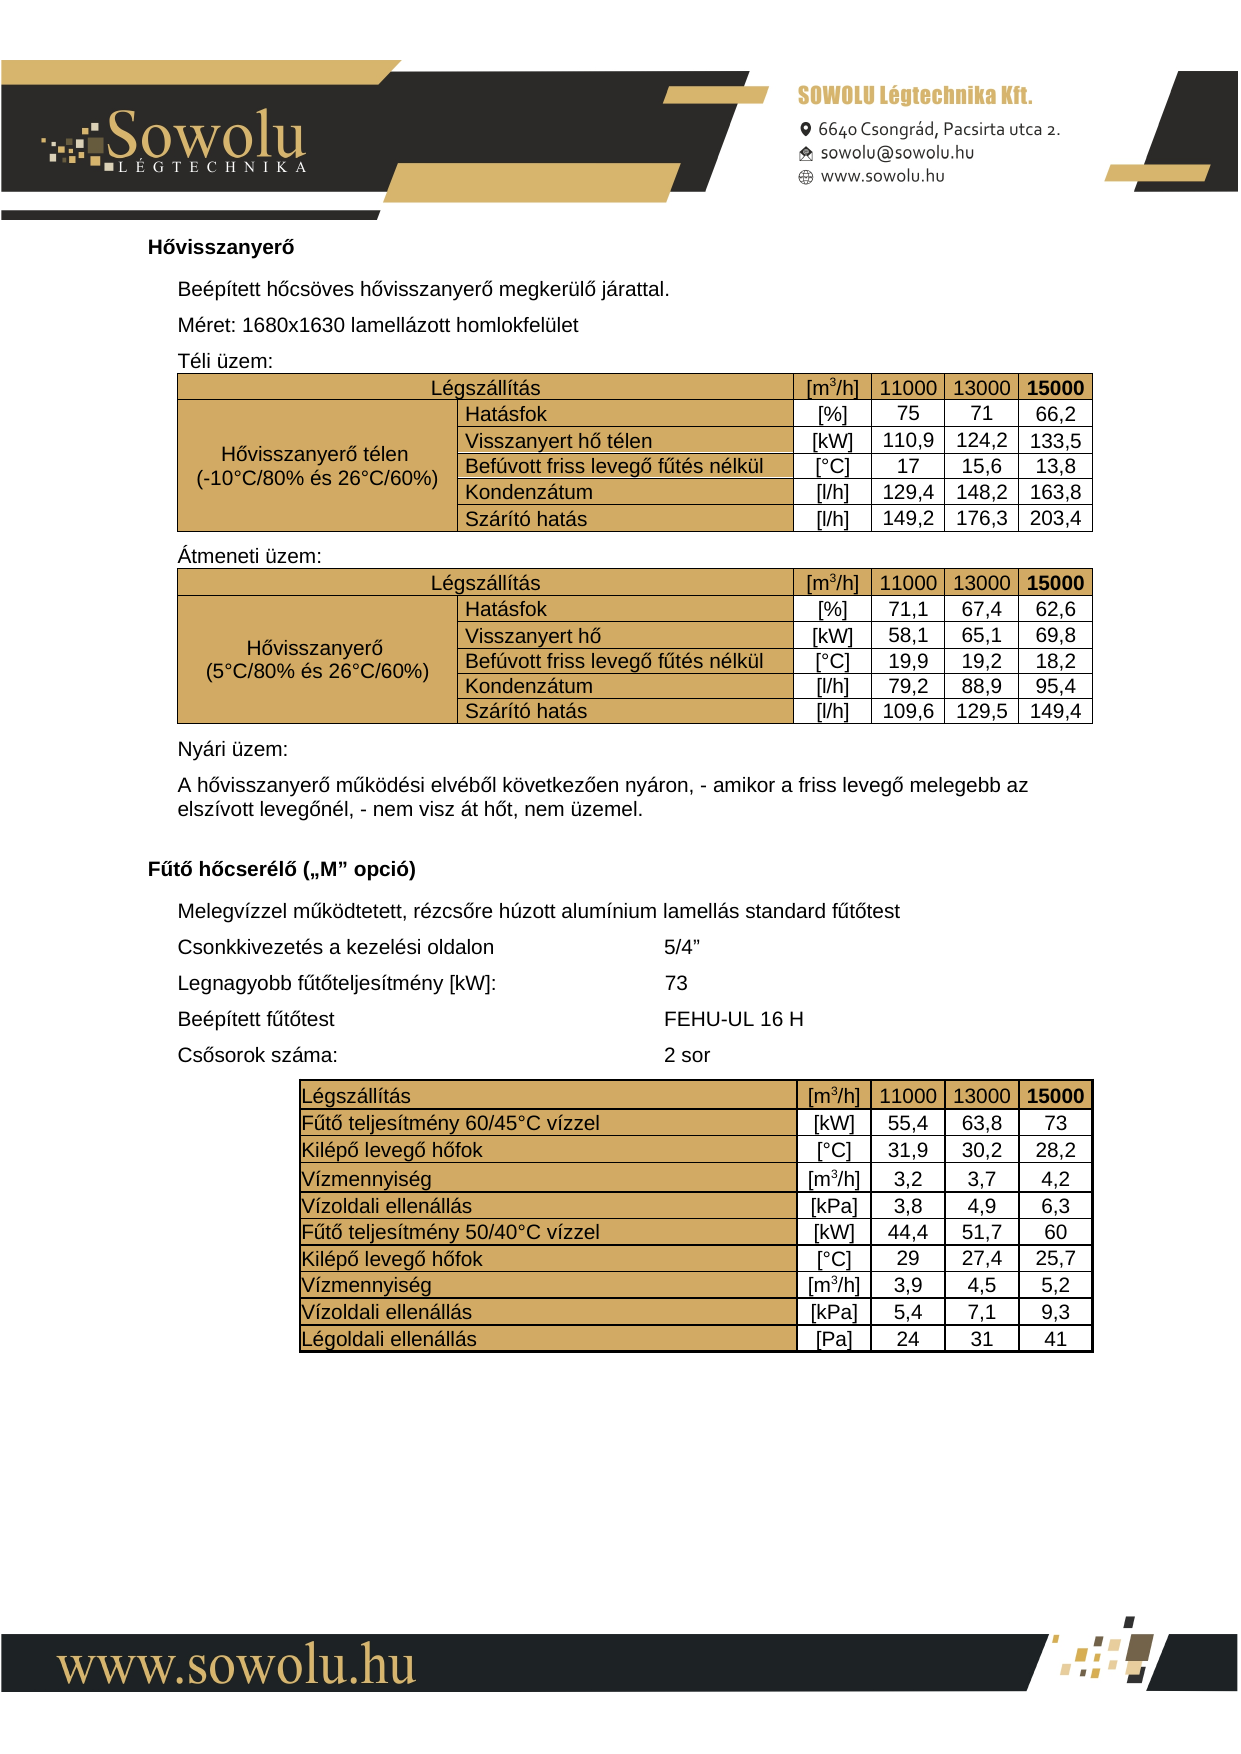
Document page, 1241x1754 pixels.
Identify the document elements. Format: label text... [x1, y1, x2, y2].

table_cell 44,4 [872, 1219, 944, 1244]
table_cell 19,2 [945, 649, 1018, 673]
table_cell 95,4 [1019, 674, 1092, 698]
table_cell Szárító hatás [458, 699, 793, 723]
table_cell 9,3 [1020, 1299, 1091, 1324]
table_cell [l/h] [794, 505, 871, 531]
table_cell 71,1 [872, 596, 944, 621]
table_cell Vízoldali ellenállás [301, 1299, 796, 1324]
table_cell Fűtő teljesítmény 60/45°C vízzel [301, 1110, 796, 1135]
table_cell 109,6 [872, 699, 944, 723]
table_cell 129,5 [945, 699, 1018, 723]
table_cell 31,9 [872, 1136, 944, 1161]
table_header 15000 [1020, 1081, 1091, 1108]
table_cell [l/h] [794, 674, 871, 698]
table_cell 75 [872, 400, 944, 426]
table_cell 51,7 [946, 1219, 1018, 1244]
table_cell [kPa] [798, 1299, 870, 1324]
table_cell 41 [1020, 1326, 1091, 1350]
table_cell 148,2 [945, 479, 1018, 504]
table_cell Vízmennyiség [301, 1163, 796, 1191]
text Nyári üzem: [177, 736, 1092, 760]
text Beépített fűtőtest FEHU-UL 16 H [177, 1007, 1092, 1031]
table_header 11000 [872, 374, 944, 399]
table_cell Kondenzátum [458, 674, 793, 698]
table_cell [%] [794, 596, 871, 621]
table_header [m3/h] [794, 569, 871, 595]
table_cell 67,4 [945, 596, 1018, 621]
table_cell 3,2 [872, 1163, 944, 1191]
table_cell 17 [872, 454, 944, 477]
table_cell Vízoldali ellenállás [301, 1193, 796, 1218]
table_cell 129,4 [872, 479, 944, 504]
table_cell Hatásfok [458, 596, 793, 621]
table_cell 27,4 [946, 1246, 1018, 1271]
table_cell [Pa] [798, 1326, 870, 1350]
table_cell 60 [1020, 1219, 1091, 1244]
table_cell 30,2 [946, 1136, 1018, 1161]
table_cell Légoldali ellenállás [301, 1326, 796, 1350]
table_cell 203,4 [1019, 505, 1092, 531]
table_header 13000 [946, 1081, 1018, 1108]
table_cell Befúvott friss levegő fűtés nélkül [458, 649, 793, 673]
table_cell 3,9 [872, 1272, 944, 1297]
table_cell [°C] [794, 454, 871, 477]
table_header [m3/h] [794, 374, 871, 399]
table_cell Visszanyert hő télen [458, 427, 793, 452]
table_header 15000 [1019, 374, 1092, 399]
table_cell [l/h] [794, 699, 871, 723]
text Beépített hőcsöves hővisszanyerő megkerülő járattal. [177, 277, 1092, 301]
text Hővisszanyerő [148, 219, 1092, 259]
table_header Légszállítás [301, 1081, 796, 1108]
table_cell 163,8 [1019, 479, 1092, 504]
table_cell [°C] [798, 1136, 870, 1161]
text Átmeneti üzem: [177, 544, 1092, 568]
table_header 15000 [1019, 569, 1092, 595]
table_cell 176,3 [945, 505, 1018, 531]
table_cell 88,9 [945, 674, 1018, 698]
table_cell 55,4 [872, 1110, 944, 1135]
table_header 11000 [872, 569, 944, 595]
table_cell 4,9 [946, 1193, 1018, 1218]
table_cell [°C] [794, 649, 871, 673]
table_cell [%] [794, 400, 871, 426]
table_cell 124,2 [945, 427, 1018, 452]
table_cell 4,5 [946, 1272, 1018, 1297]
table_cell 133,5 [1019, 427, 1092, 452]
text Csonkkivezetés a kezelési oldalon 5/4” [177, 935, 1092, 959]
table_cell Hővisszanyerő télen (-10°C/80% és 26°C/60%) [178, 400, 457, 531]
table_cell 24 [872, 1326, 944, 1350]
table_cell Fűtő teljesítmény 50/40°C vízzel [301, 1219, 796, 1244]
table_cell [°C] [798, 1246, 870, 1271]
table_cell 63,8 [946, 1110, 1018, 1135]
table_cell 149,4 [1019, 699, 1092, 723]
table_cell 71 [945, 400, 1018, 426]
table_cell 3,7 [946, 1163, 1018, 1191]
text Fűtő hőcserélő („M” opció) [148, 857, 1092, 881]
table_cell [kW] [794, 622, 871, 648]
table_cell 13,8 [1019, 454, 1092, 477]
table_cell 79,2 [872, 674, 944, 698]
table_cell Visszanyert hő [458, 622, 793, 648]
table_cell Hatásfok [458, 400, 793, 426]
table_cell [l/h] [794, 479, 871, 504]
picture [0, 1616, 1236, 1692]
table_cell 3,8 [872, 1193, 944, 1218]
table_header [m3/h] [798, 1081, 870, 1108]
table_cell 5,4 [872, 1299, 944, 1324]
text Téli üzem: [177, 349, 1092, 373]
table_cell 25,7 [1020, 1246, 1091, 1271]
table_cell Hővisszanyerő (5°C/80% és 26°C/60%) [178, 596, 457, 723]
table_header 11000 [872, 1081, 944, 1108]
table_cell [m3/h] [798, 1163, 870, 1191]
table_cell [m3/h] [798, 1272, 870, 1297]
table_cell 7,1 [946, 1299, 1018, 1324]
table_cell 58,1 [872, 622, 944, 648]
table_cell 29 [872, 1246, 944, 1271]
table_cell 15,6 [945, 454, 1018, 477]
table_cell 62,6 [1019, 596, 1092, 621]
text Melegvízzel működtetett, rézcsőre húzott alumínium lamellás standard fűtőtest [177, 899, 1092, 923]
table_cell [kW] [794, 427, 871, 452]
table_cell 5,2 [1020, 1272, 1091, 1297]
table_cell 110,9 [872, 427, 944, 452]
table_cell 73 [1020, 1110, 1091, 1135]
table_cell 28,2 [1020, 1136, 1091, 1161]
table_header 13000 [945, 374, 1018, 399]
table_cell 69,8 [1019, 622, 1092, 648]
text Csősorok száma: 2 sor [177, 1043, 1092, 1067]
table_cell [kW] [798, 1219, 870, 1244]
picture [0, 60, 1238, 219]
table_cell 19,9 [872, 649, 944, 673]
table_cell 65,1 [945, 622, 1018, 648]
text Méret: 1680x1630 lamellázott homlokfelület [177, 313, 1092, 337]
table_header 13000 [945, 569, 1018, 595]
table_cell Vízmennyiség [301, 1272, 796, 1297]
table_cell Kilépő levegő hőfok [301, 1246, 796, 1271]
table_cell Befúvott friss levegő fűtés nélkül [458, 454, 793, 477]
text Legnagyobb fűtőteljesítmény [kW]: 73 [177, 971, 1092, 995]
table_cell Kondenzátum [458, 479, 793, 504]
table_cell 149,2 [872, 505, 944, 531]
table_cell [kPa] [798, 1193, 870, 1218]
table_cell Kilépő levegő hőfok [301, 1136, 796, 1161]
table_header Légszállítás [178, 374, 793, 399]
table_cell [kW] [798, 1110, 870, 1135]
table_cell 4,2 [1020, 1163, 1091, 1191]
table_cell 6,3 [1020, 1193, 1091, 1218]
table_cell 31 [946, 1326, 1018, 1350]
table_header Légszállítás [178, 569, 793, 595]
table_cell 18,2 [1019, 649, 1092, 673]
table_cell 66,2 [1019, 400, 1092, 426]
text A hővisszanyerő működési elvéből következően nyáron, - amikor a friss levegő melegebb az elszívott levegőnél, - nem visz át hőt, nem üzemel. [177, 773, 1092, 821]
table_cell Szárító hatás [458, 505, 793, 531]
